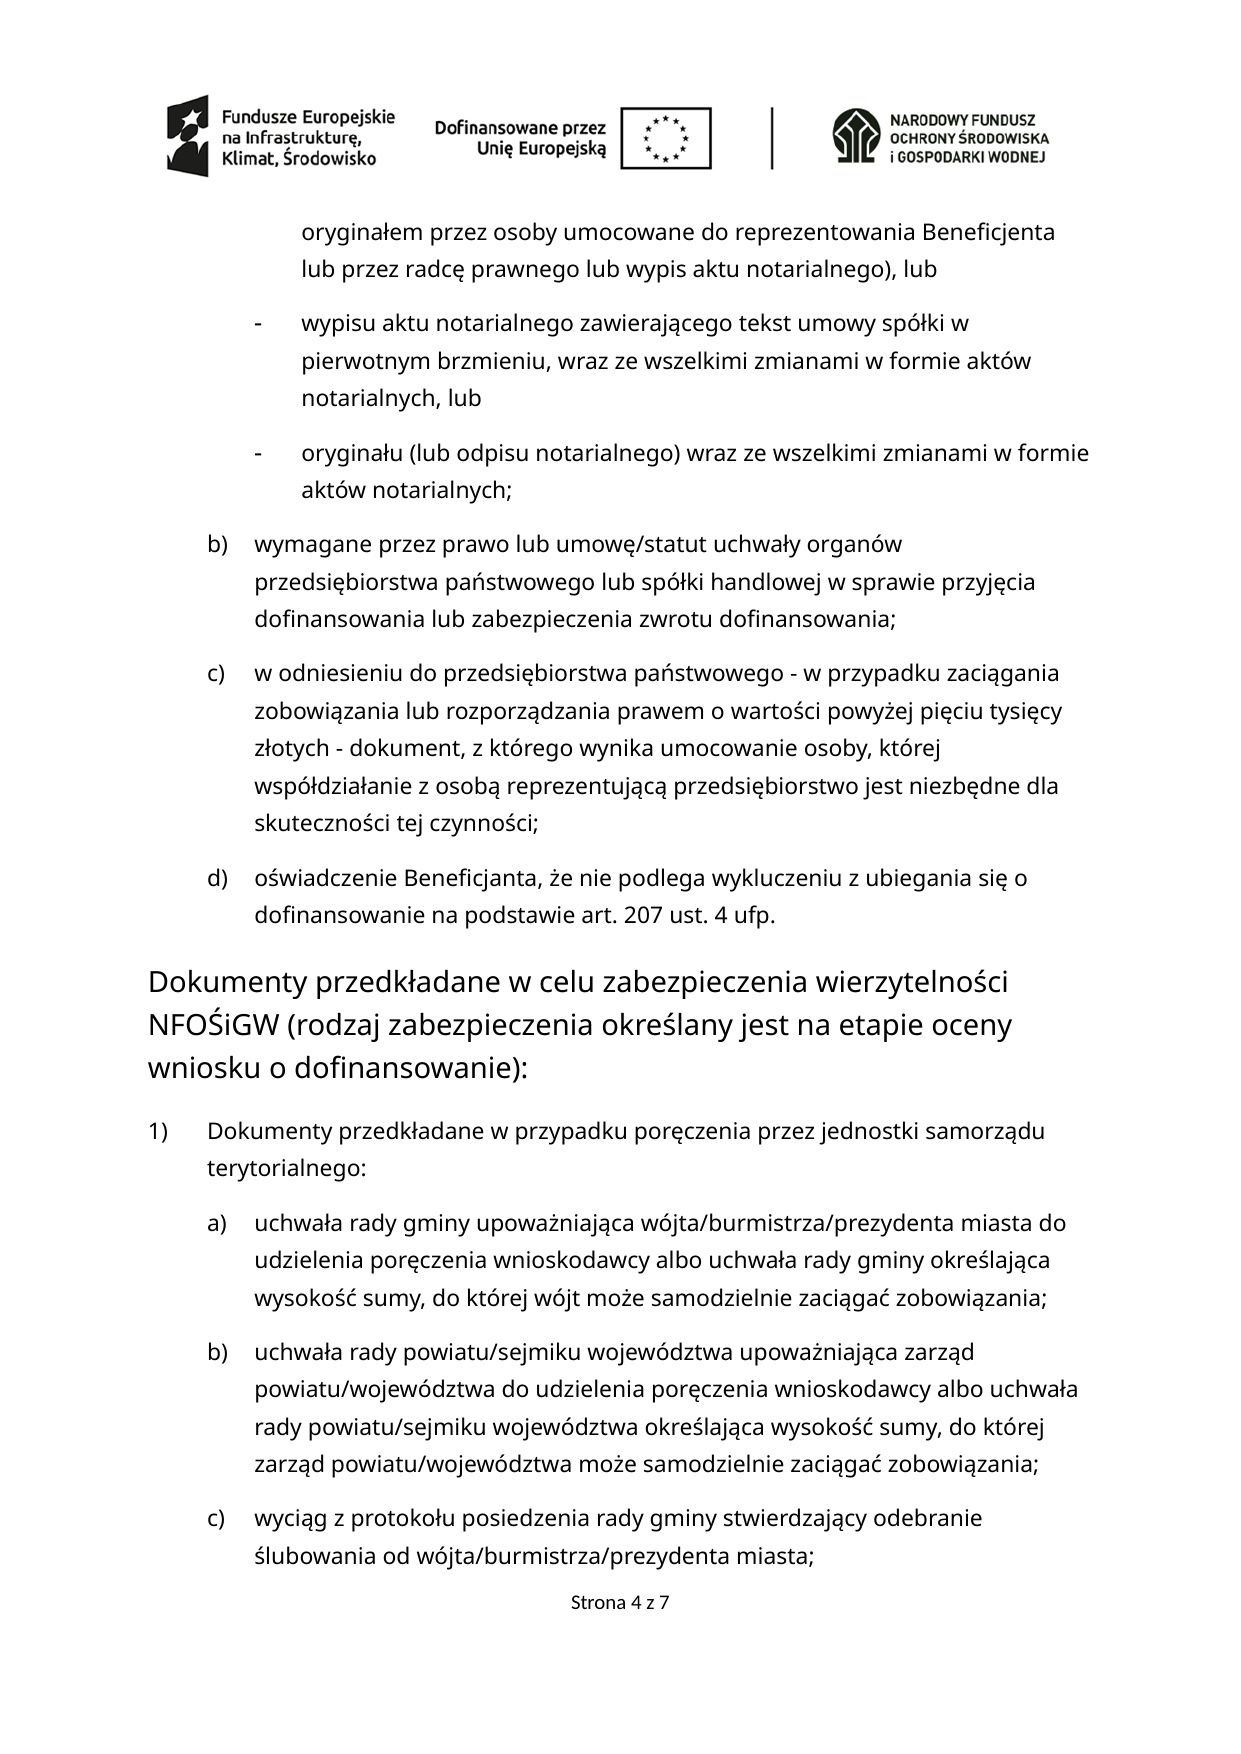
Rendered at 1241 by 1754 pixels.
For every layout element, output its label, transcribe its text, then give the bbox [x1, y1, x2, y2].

list wymagane przez prawo lub umowę/statut uchwały organów przedsiębiorstwa państwowego lub spółki handlowej w sprawie przyjęcia dofinansowania lub zabezpieczenia zwrotu dofinansowania; [207, 528, 1092, 634]
list wypisu aktu notarialnego zawierającego tekst umowy spółki w pierwotnym brzmieniu, wraz ze wszelkimi zmianami w formie aktów notarialnych, lub [254, 307, 1092, 413]
text Dokumenty przedkładane w celu zabezpieczenia wierzytelności NFOŚiGW (rodzaj zabezpieczenia określany jest na etapie oceny wniosku o dofinansowanie): [148, 961, 1092, 1087]
list oświadczenie Beneficjanta, że nie podlega wykluczeniu z ubiegania się o dofinansowanie na podstawie art. 207 ust. 4 ufp. [207, 861, 1092, 930]
list Dokumenty przedkładane w przypadku poręczenia przez jednostki samorządu terytorialnego: [148, 1115, 1092, 1184]
list uchwała rady powiatu/sejmiku województwa upoważniająca zarząd powiatu/województwa do udzielenia poręczenia wnioskodawcy albo uchwała rady powiatu/sejmiku województwa określająca wysokość sumy, do której zarząd powiatu/województwa może samodzielnie zaciągać zobowiązania; [207, 1336, 1092, 1479]
picture [147, 73, 1093, 198]
list wyciąg z protokołu posiedzenia rady gminy stwierdzający odebranie ślubowania od wójta/burmistrza/prezydenta miasta; [207, 1502, 1092, 1571]
list uchwała rady gminy upoważniająca wójta/burmistrza/prezydenta miasta do udzielenia poręczenia wnioskodawcy albo uchwała rady gminy określająca wysokość sumy, do której wójt może samodzielnie zaciągać zobowiązania; [207, 1207, 1092, 1313]
list w odniesieniu do przedsiębiorstwa państwowego - w przypadku zaciągania zobowiązania lub rozporządzania prawem o wartości powyżej pięciu tysięcy złotych - dokument, z którego wynika umocowanie osoby, której współdziałanie z osobą reprezentującą przedsiębiorstwo jest niezbędne dla skuteczności tej czynności; [207, 657, 1092, 838]
list oryginału (lub odpisu notarialnego) wraz ze wszelkimi zmianami w formie aktów notarialnych; [254, 436, 1092, 505]
